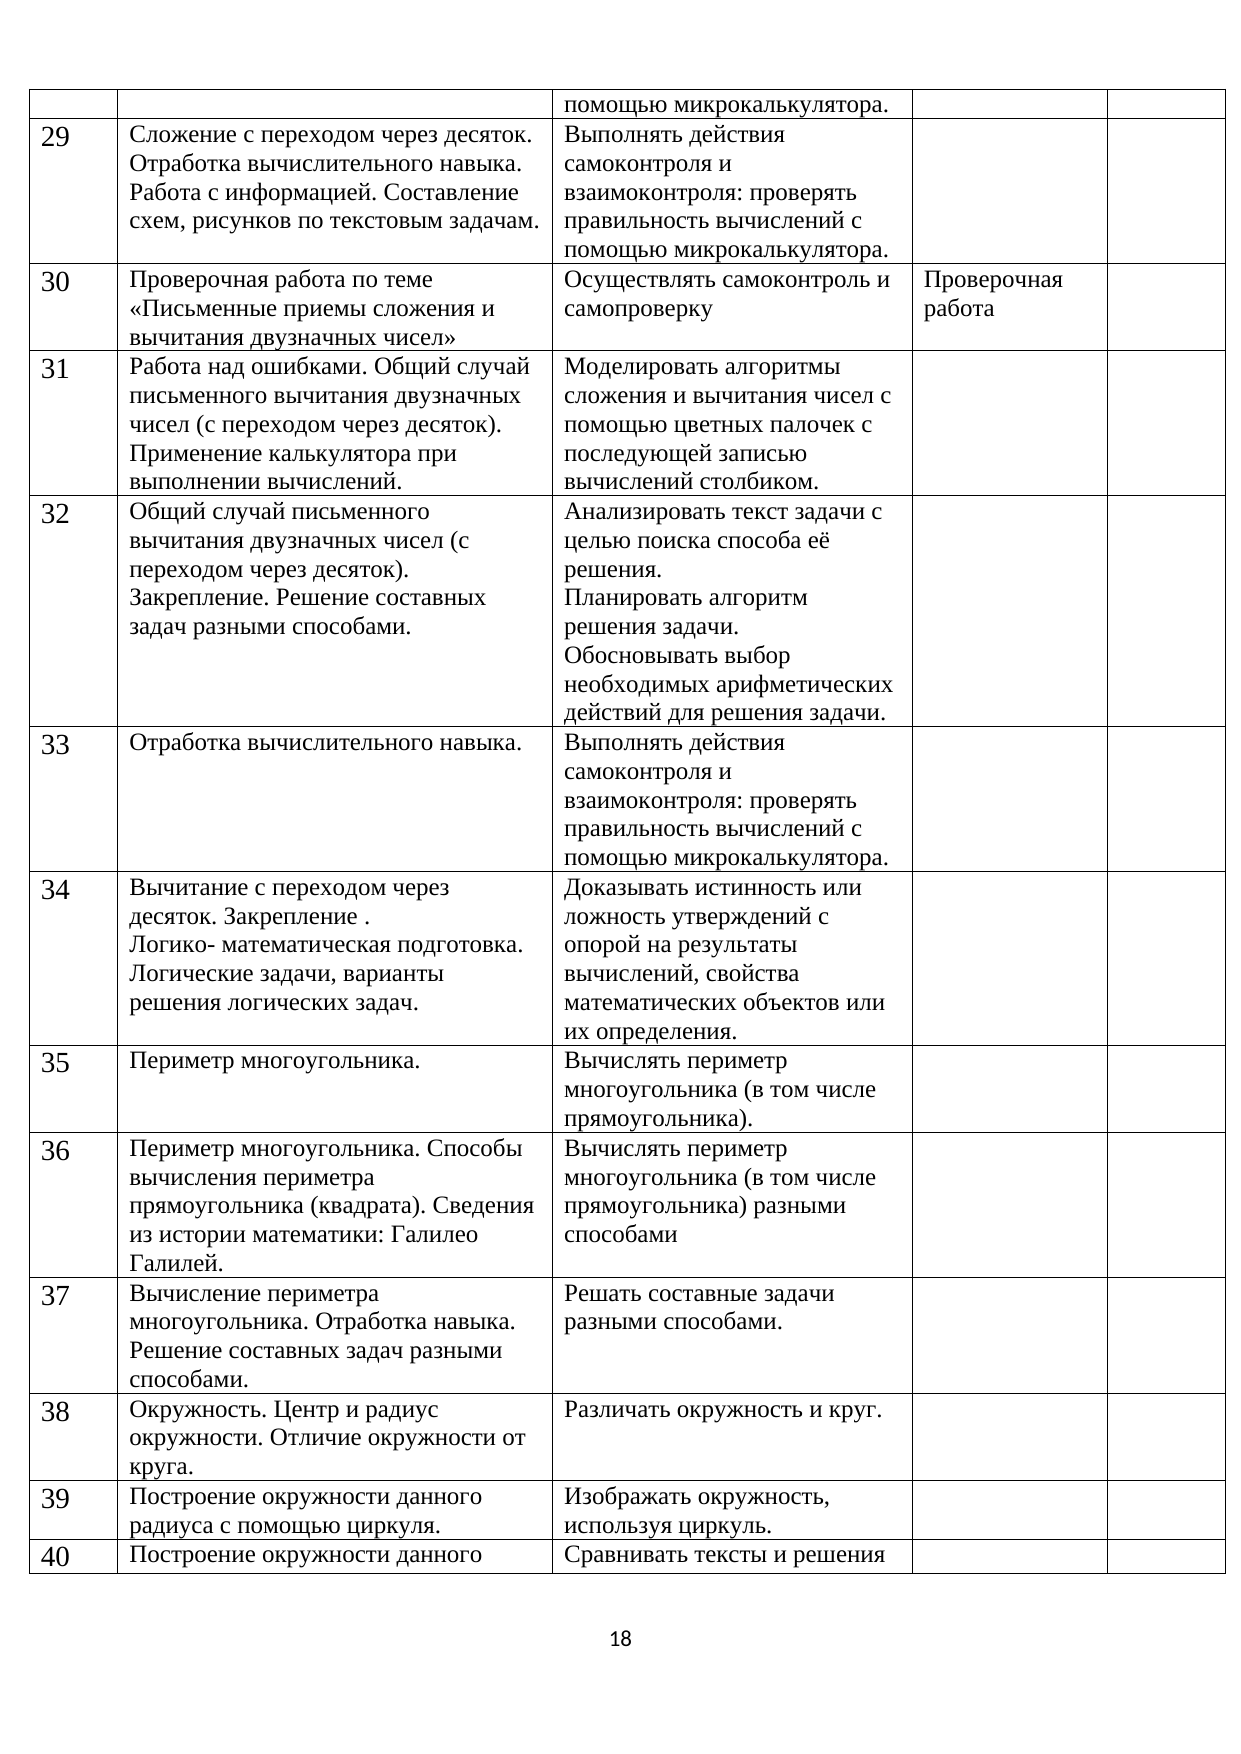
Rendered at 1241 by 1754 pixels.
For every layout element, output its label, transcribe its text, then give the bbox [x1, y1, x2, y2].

table_cell [913, 119, 1107, 263]
table_cell [913, 1394, 1107, 1480]
table_cell 34 [30, 872, 117, 1044]
table_cell 28 [30, 90, 117, 118]
table_cell Вычислять периметр многоугольника (в том числе прямоугольника). [553, 1046, 912, 1132]
table_cell [913, 351, 1107, 495]
table_cell Различать окружность и круг. [553, 1394, 912, 1480]
table_cell Окружность. Центр и радиус окружности. Отличие окружности от круга. [118, 1394, 552, 1480]
table_cell Доказывать истинность или ложность утверждений с опорой на результаты вычислений, свойства математических объектов или их определения. [553, 872, 912, 1044]
table_cell 40 [30, 1540, 117, 1573]
table_cell [1108, 90, 1225, 118]
table_cell [1108, 1540, 1225, 1573]
table_cell Проверочная работа [913, 264, 1107, 350]
table_cell 33 [30, 727, 117, 871]
table_cell Вычисление периметра многоугольника. Отработка навыка. Решение составных задач разными способами. [118, 1278, 552, 1393]
table_cell Работа над ошибками. Общий случай письменного вычитания двузначных чисел (с переходом через десяток). Применение калькулятора при выполнении вычислений. [118, 351, 552, 495]
table_cell 37 [30, 1278, 117, 1393]
table_cell [913, 1481, 1107, 1538]
table_cell 38 [30, 1394, 117, 1480]
table_cell 32 [30, 496, 117, 726]
table_cell Проверочная работа по теме «Письменные приемы сложения и вычитания двузначных чисел» [118, 264, 552, 350]
table_cell [913, 1540, 1107, 1573]
table_cell Моделировать алгоритмы сложения и вычитания чисел с помощью цветных палочек с последующей записью вычислений столбиком. [553, 351, 912, 495]
table_cell Изображать окружность, используя циркуль. [553, 1481, 912, 1538]
table_cell [913, 90, 1107, 118]
table_cell Решать составные задачи разными способами. [553, 1278, 912, 1393]
table_cell Выполнять действия самоконтроля и взаимоконтроля: проверять правильность вычислений с помощью микрокалькулятора. [553, 727, 912, 871]
table_cell Периметр многоугольника. Способы вычисления периметра прямоугольника (квадрата). Сведения из истории математики: Галилео Галилей. [118, 1133, 552, 1277]
table_cell 31 [30, 351, 117, 495]
table_cell 30 [30, 264, 117, 350]
table_cell Периметр многоугольника. [118, 1046, 552, 1132]
table_cell 29 [30, 119, 117, 263]
table_cell [1108, 1481, 1225, 1538]
table_cell 36 [30, 1133, 117, 1277]
table_cell Отработка вычислительного навыка. [118, 727, 552, 871]
table_cell Вычислять периметр многоугольника (в том числе прямоугольника) разными способами [553, 1133, 912, 1277]
table_cell [913, 1133, 1107, 1277]
table_cell [1108, 1278, 1225, 1393]
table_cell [118, 90, 552, 118]
table_cell 35 [30, 1046, 117, 1132]
table_cell Построение окружности данного радиуса с помощью циркуля. [118, 1481, 552, 1538]
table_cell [553, 90, 912, 118]
table_cell [1108, 872, 1225, 1044]
table_cell [913, 1046, 1107, 1132]
table_cell [913, 727, 1107, 871]
table_cell Вычитание с переходом через десяток. Закрепление . Логико- математическая подготовка. Логические задачи, варианты решения логических задач. [118, 872, 552, 1044]
table_cell [1108, 119, 1225, 263]
table_cell Общий случай письменного вычитания двузначных чисел (с переходом через десяток). Закрепление. Решение составных задач разными способами. [118, 496, 552, 726]
table_cell [1108, 496, 1225, 726]
table_cell Сложение с переходом через десяток. Отработка вычислительного навыка. Работа с информацией. Составление схем, рисунков по текстовым задачам. [118, 119, 552, 263]
table_cell [1108, 727, 1225, 871]
table_cell [1108, 1394, 1225, 1480]
table_cell [913, 1278, 1107, 1393]
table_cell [553, 1540, 912, 1573]
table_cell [553, 119, 912, 263]
table_cell Осуществлять самоконтроль и самопроверку [553, 264, 912, 350]
table_cell [1108, 264, 1225, 350]
table_cell [913, 496, 1107, 726]
table_cell [1108, 1046, 1225, 1132]
table_cell [913, 872, 1107, 1044]
table_cell [1108, 351, 1225, 495]
table_cell [1108, 1133, 1225, 1277]
table_cell 39 [30, 1481, 117, 1538]
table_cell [118, 1540, 552, 1573]
